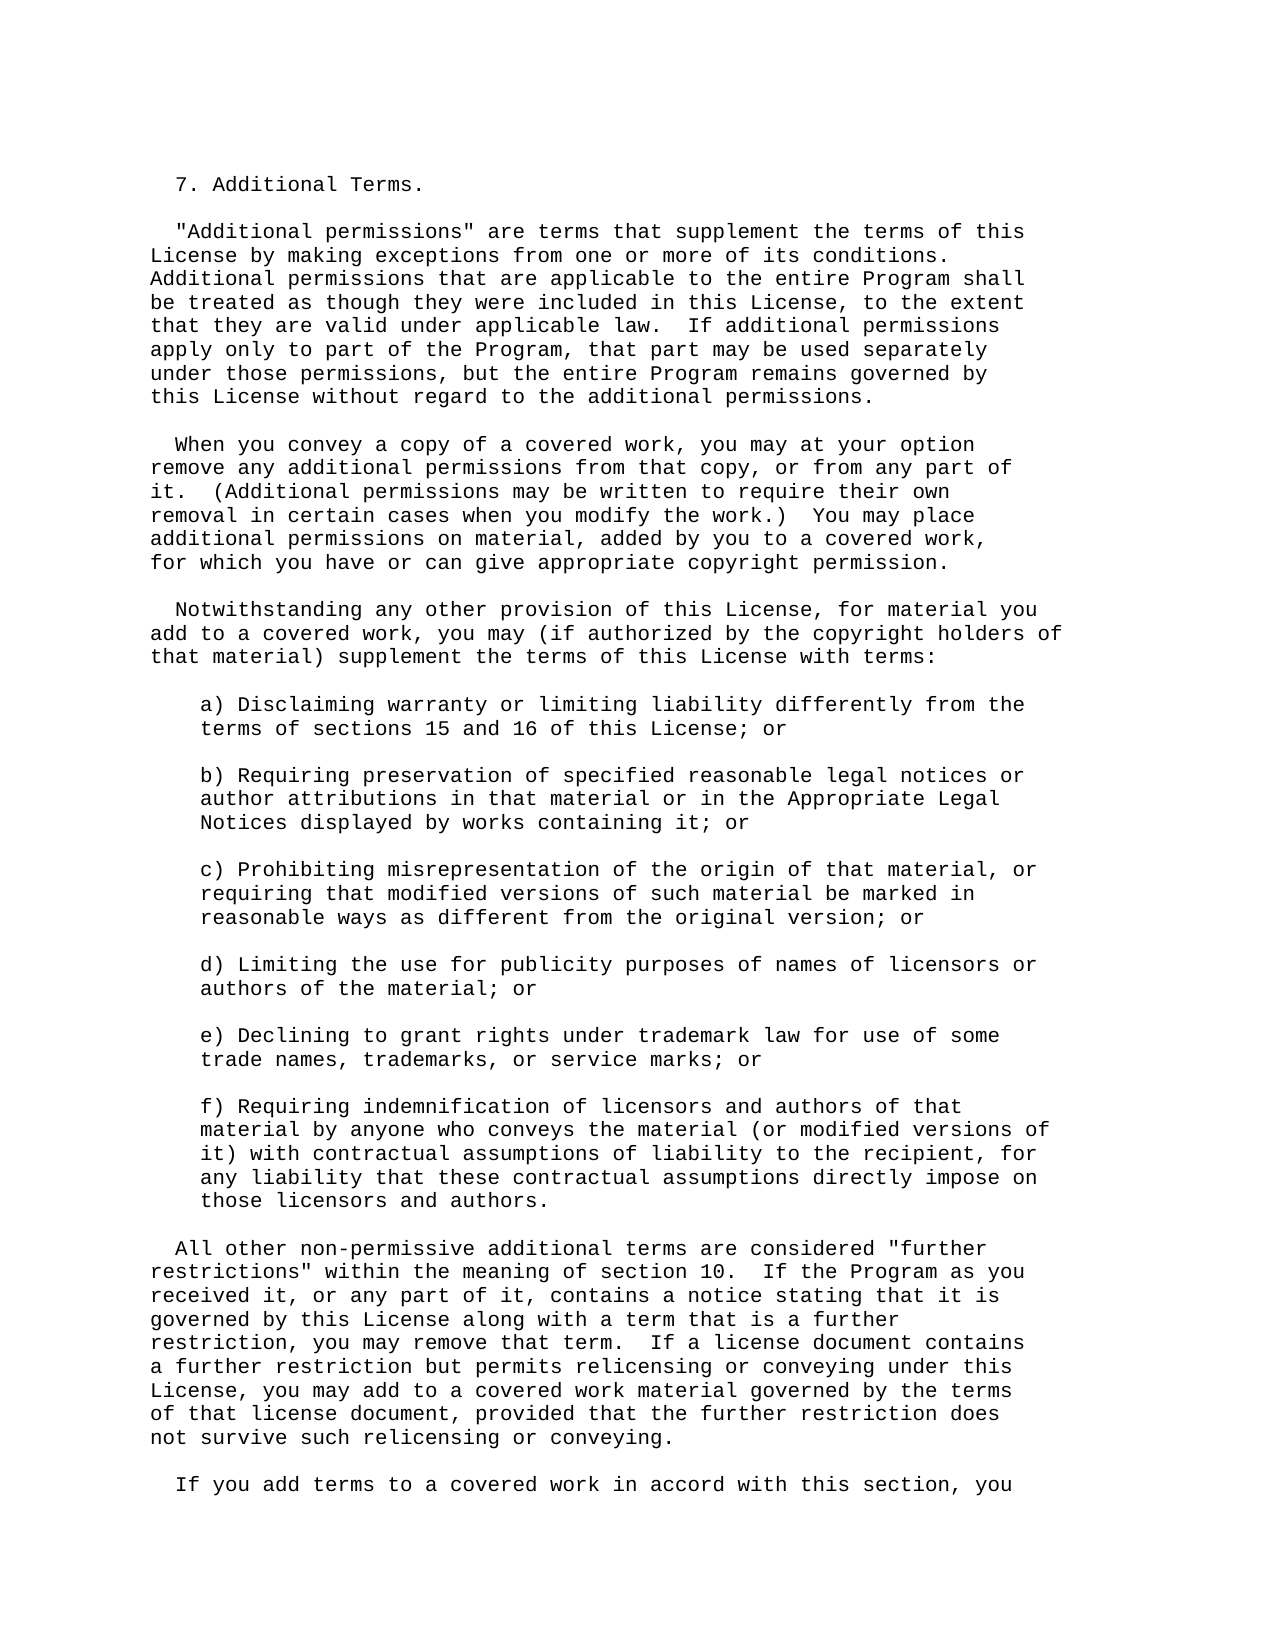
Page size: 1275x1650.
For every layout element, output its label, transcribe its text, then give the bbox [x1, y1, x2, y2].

text "Additional permissions" are terms that supplement the terms of this [150, 221, 1125, 244]
text restrictions" within the meaning of section 10. If the Program as you [150, 1261, 1125, 1285]
text governed by this License along with a term that is a further [150, 1309, 1125, 1332]
text b) Requiring preservation of specified reasonable legal notices or [150, 765, 1125, 788]
text terms of sections 15 and 16 of this License; or [150, 717, 1125, 741]
text removal in certain cases when you modify the work.) You may place [150, 505, 1125, 528]
text 7. Additional Terms. [150, 174, 1125, 197]
text d) Limiting the use for publicity purposes of names of licensors or [150, 954, 1125, 978]
text e) Declining to grant rights under trademark law for use of some [150, 1025, 1125, 1048]
text Notices displayed by works containing it; or [150, 812, 1125, 836]
text apply only to part of the Program, that part may be used separately [150, 339, 1125, 363]
text for which you have or can give appropriate copyright permission. [150, 552, 1125, 576]
text any liability that these contractual assumptions directly impose on [150, 1167, 1125, 1190]
text that material) supplement the terms of this License with terms: [150, 647, 1125, 670]
text reasonable ways as different from the original version; or [150, 907, 1125, 930]
text authors of the material; or [150, 978, 1125, 1001]
text a further restriction but permits relicensing or conveying under this [150, 1356, 1125, 1379]
text c) Prohibiting misrepresentation of the origin of that material, or [150, 859, 1125, 883]
text restriction, you may remove that term. If a license document contains [150, 1332, 1125, 1356]
text License, you may add to a covered work material governed by the terms [150, 1379, 1125, 1403]
text of that license document, provided that the further restriction does [150, 1403, 1125, 1427]
text requiring that modified versions of such material be marked in [150, 883, 1125, 907]
text it. (Additional permissions may be written to require their own [150, 481, 1125, 505]
text If you add terms to a covered work in accord with this section, you [150, 1474, 1125, 1498]
text material by anyone who conveys the material (or modified versions of [150, 1119, 1125, 1143]
text a) Disclaiming warranty or limiting liability differently from the [150, 694, 1125, 717]
text Additional permissions that are applicable to the entire Program shall [150, 268, 1125, 292]
text License by making exceptions from one or more of its conditions. [150, 244, 1125, 268]
text trade names, trademarks, or service marks; or [150, 1048, 1125, 1072]
text under those permissions, but the entire Program remains governed by [150, 363, 1125, 386]
text those licensors and authors. [150, 1190, 1125, 1214]
text received it, or any part of it, contains a notice stating that it is [150, 1285, 1125, 1309]
text author attributions in that material or in the Appropriate Legal [150, 788, 1125, 812]
text not survive such relicensing or conveying. [150, 1427, 1125, 1451]
text remove any additional permissions from that copy, or from any part of [150, 457, 1125, 481]
text be treated as though they were included in this License, to the extent [150, 292, 1125, 316]
text When you convey a copy of a covered work, you may at your option [150, 434, 1125, 457]
text it) with contractual assumptions of liability to the recipient, for [150, 1143, 1125, 1167]
text add to a covered work, you may (if authorized by the copyright holders of [150, 623, 1125, 647]
text All other non-permissive additional terms are considered "further [150, 1238, 1125, 1261]
text this License without regard to the additional permissions. [150, 386, 1125, 410]
text Notwithstanding any other provision of this License, for material you [150, 599, 1125, 623]
text that they are valid under applicable law. If additional permissions [150, 316, 1125, 339]
text additional permissions on material, added by you to a covered work, [150, 528, 1125, 552]
text f) Requiring indemnification of licensors and authors of that [150, 1096, 1125, 1119]
